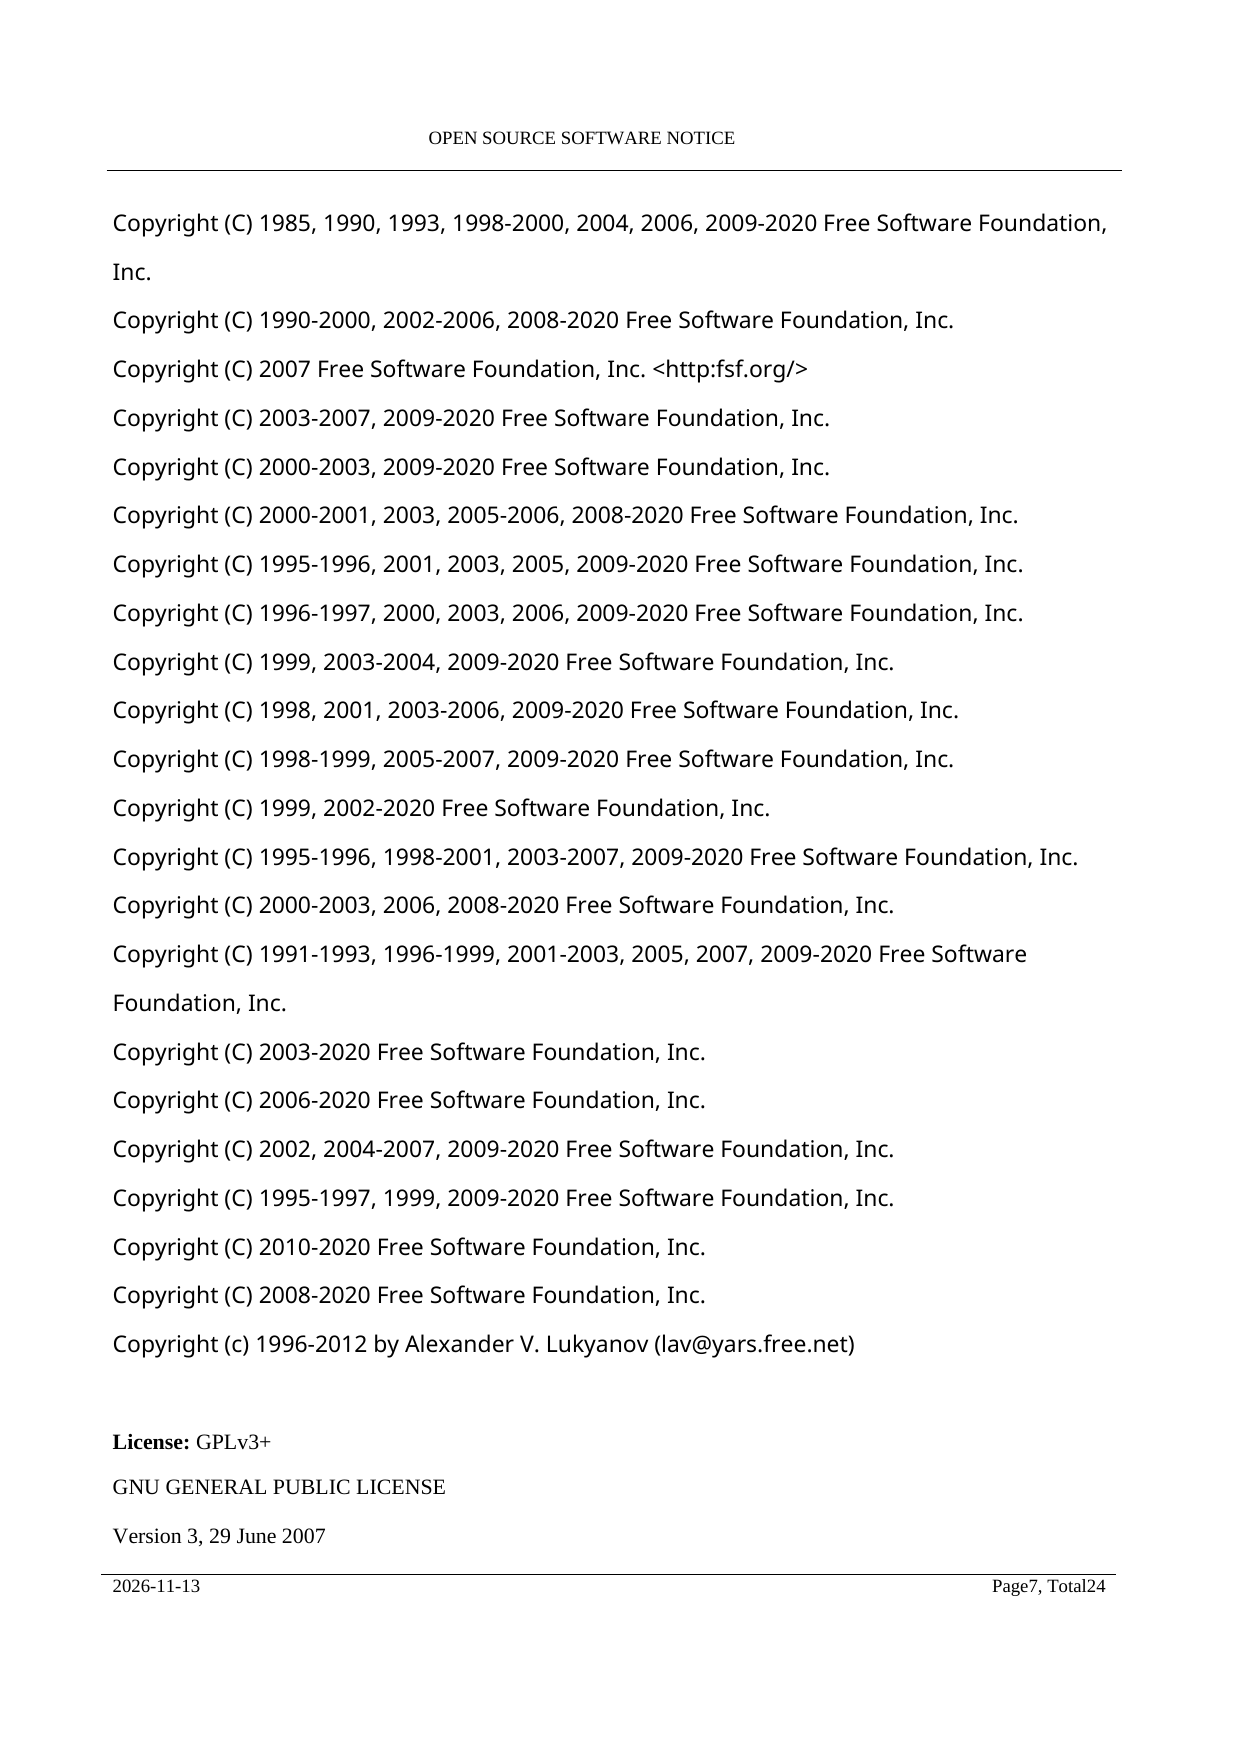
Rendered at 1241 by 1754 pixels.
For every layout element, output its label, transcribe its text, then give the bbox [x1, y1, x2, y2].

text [112, 206, 1128, 1409]
text License: GPLv3+ [112, 1425, 1128, 1458]
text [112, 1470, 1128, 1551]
